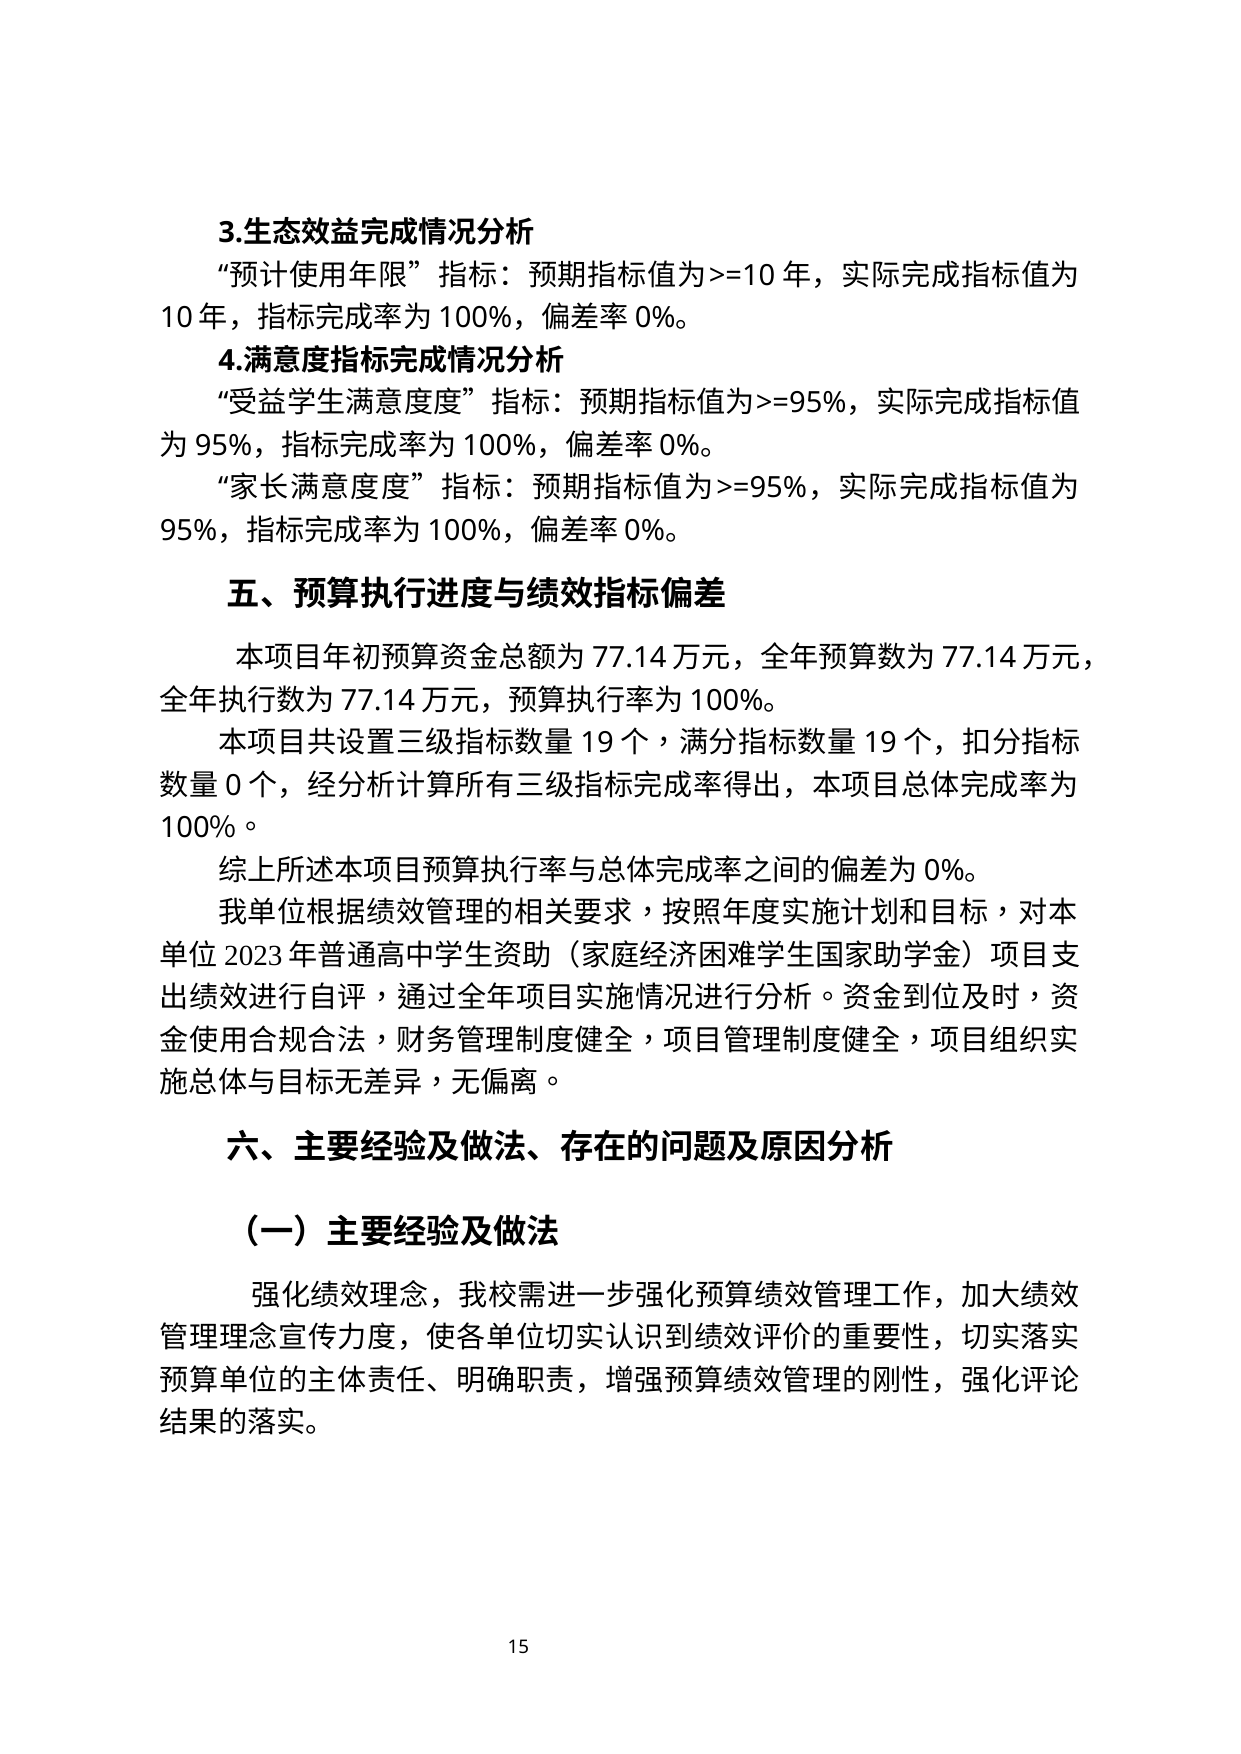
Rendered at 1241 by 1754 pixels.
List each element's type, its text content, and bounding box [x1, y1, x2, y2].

subtitle 主要经验及做法 [159, 1186, 1081, 1271]
subtitle 六、主要经验及做法、存在的问题及原因分析 [159, 1101, 1081, 1186]
text 我单位根据绩效管理的相关要求，按照年度实施计划和目标，对本单位2023年普通高中学生资助（家庭经济困难学生国家助学金）项目支出绩效进行自评，通过全年项目实施情况进行分析。资金到位及时，资金使用合规合法，财务管理制度健全，项目管理制度健全，项目组织实施总体与目标无差异，无偏离。 [159, 889, 1081, 1101]
subtitle 4.满意度指标完成情况分析 [159, 336, 1081, 379]
text 本项目年初预算资金总额为77.14万元，全年预算数为77.14万元，全年执行数为77.14万元，预算执行率为100%。 [159, 634, 1081, 719]
text 本项目共设置三级指标数量19个，满分指标数量19个，扣分指标数量0个，经分析计算所有三级指标完成率得出，本项目总体完成率为100%。 [159, 719, 1081, 846]
text “受益学生满意度度”指标：预期指标值为>=95%，实际完成指标值为95%，指标完成率为100%，偏差率0%。 [159, 379, 1081, 464]
subtitle 五、预算执行进度与绩效指标偏差 [159, 549, 1081, 634]
text 综上所述本项目预算执行率与总体完成率之间的偏差为0%。 [159, 846, 1081, 889]
subtitle 3.生态效益完成情况分析 [159, 209, 1081, 251]
text 强化绩效理念，我校需进一步强化预算绩效管理工作，加大绩效管理理念宣传力度，使各单位切实认识到绩效评价的重要性，切实落实预算单位的主体责任、明确职责，增强预算绩效管理的刚性，强化评论结果的落实。 [159, 1271, 1081, 1441]
text “家长满意度度”指标：预期指标值为>=95%，实际完成指标值为95%，指标完成率为100%，偏差率0%。 [159, 464, 1081, 549]
text “预计使用年限”指标：预期指标值为>=10年，实际完成指标值为10年，指标完成率为100%，偏差率0%。 [159, 251, 1081, 336]
